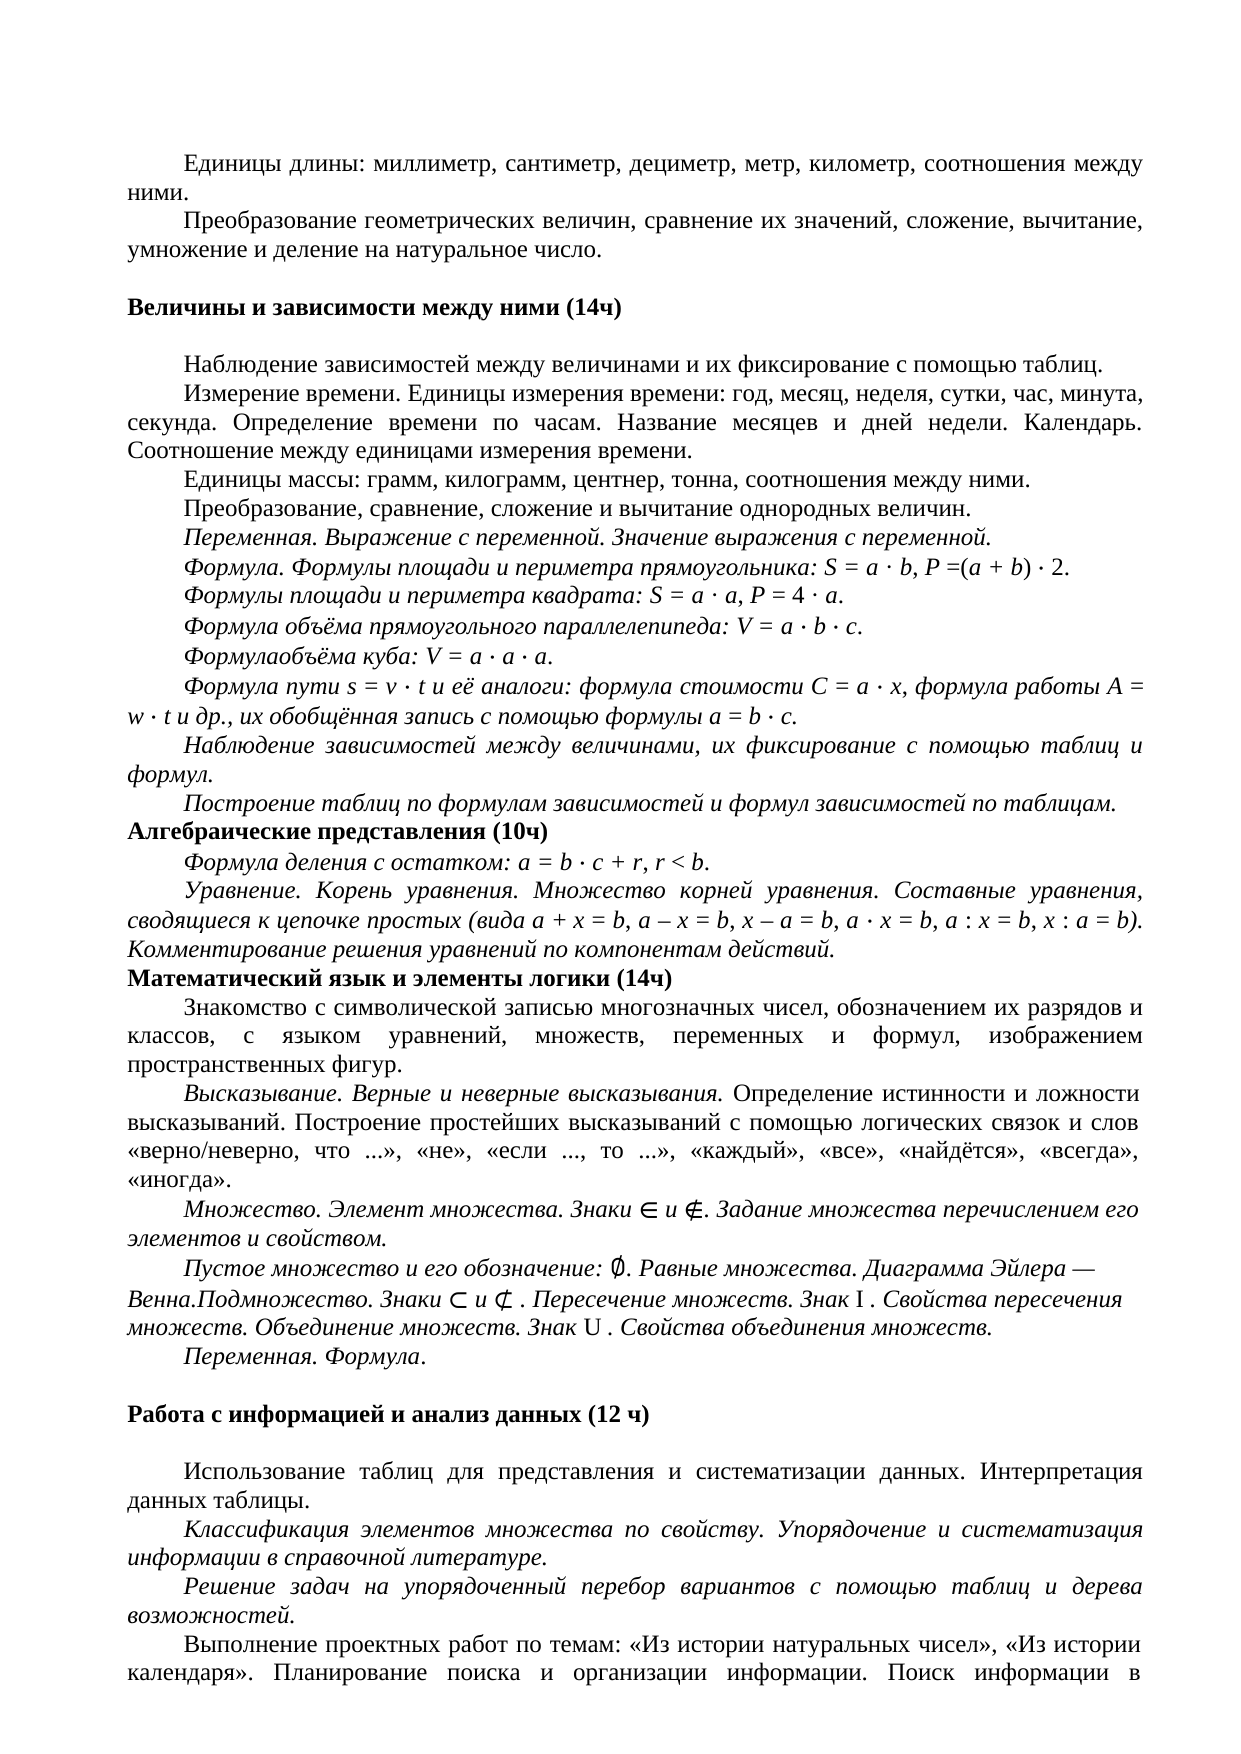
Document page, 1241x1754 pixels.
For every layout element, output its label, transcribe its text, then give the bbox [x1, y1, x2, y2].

text Формула пути s = v ⋅ t и её аналоги: формула стоимости С = а ⋅ х, формула работы А = w ⋅ t и др., их обобщённая запись с помощью формулы a = b ⋅ c. [127, 670, 1144, 730]
text Величины и зависимости между ними (14ч) [127, 292, 1144, 320]
text Уравнение. Корень уравнения. Множество корней уравнения. Составные уравнения, сводящиеся к цепочке простых (вида а + х = b, а – х = b, x – a = b, а ⋅ х = b, а : х = b, x : a = b). Комментирование решения уравнений по компонентам действий. [127, 875, 1144, 963]
text Классификация элементов множества по свойству. Упорядочение и систематизация информации в справочной литературе. [127, 1514, 1144, 1571]
text Переменная. Формула. [183, 1341, 1144, 1370]
text Преобразование, сравнение, сложение и вычитание однородных величин. [183, 493, 1144, 522]
text Переменная. Выражение с переменной. Значение выражения с переменной. [183, 522, 1144, 550]
text Единицы массы: грамм, килограмм, центнер, тонна, соотношения между ними. [127, 464, 1144, 493]
text Формулаобъёма куба: V = a ⋅ а ⋅ а. [183, 639, 1144, 670]
text Использование таблиц для представления и систематизации данных. Интерпретация данных таблицы. [127, 1456, 1144, 1514]
text Формула объёма прямоугольного параллелепипеда: V = a ⋅ b ⋅ c. [183, 609, 1144, 639]
text Пустое множество и его обозначение: ∅. Равные множества. Диаграмма Эйлера — Венна.Подмножество. Знаки ⊂ и ⊄ . Пересечение множеств. Знак I . Свойства пересечения множеств. Объединение множеств. Знак U . Свойства объединения множеств. [127, 1252, 1144, 1341]
text Формула деления с остатком: a = b ⋅ c + r, r < b. [183, 845, 1144, 875]
text Построение таблиц по формулам зависимостей и формул зависимостей по таблицам. [127, 788, 1144, 816]
text Знакомство с символической записью многозначных чисел, обозначением их разрядов и классов, с языком уравнений, множеств, переменных и формул, изображением пространственных фигур. [127, 992, 1144, 1078]
text Наблюдение зависимостей между величинами и их фиксирование с помощью таблиц. [127, 349, 1144, 378]
text Преобразование геометрических величин, сравнение их значений, сложение, вычитание, умножение и деление на натуральное число. [127, 205, 1144, 263]
text Математический язык и элементы логики (14ч) [127, 963, 1144, 992]
text Алгебраические представления (10ч) [127, 816, 1144, 845]
text Измерение времени. Единицы измерения времени: год, месяц, неделя, сутки, час, минута, секунда. Определение времени по часам. Название месяцев и дней недели. Календарь. Соотношение между единицами измерения времени. [127, 378, 1144, 464]
text Высказывание. Верные и неверные высказывания. Определение истинности и ложности высказываний. Построение простейших высказываний с помощью логических связок и слов «верно/неверно, что ...», «не», «если ..., то ...», «каждый», «все», «найдётся», «всегда», «иногда». [127, 1078, 1140, 1193]
text Единицы длины: миллиметр, сантиметр, дециметр, метр, километр, соотношения между ними. [127, 148, 1144, 205]
text Формула. Формулы площади и периметра прямоугольника: S = a · b, P =(a + b) ⋅ 2. Формулы площади и периметра квадрата: S = a · а, P = 4 · a. [183, 550, 1144, 609]
text Работа с информацией и анализ данных (12 ч) [127, 1399, 1144, 1427]
text Наблюдение зависимостей между величинами, их фиксирование с помощью таблиц и формул. [127, 730, 1144, 788]
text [127, 1629, 1142, 1686]
text Решение задач на упорядоченный перебор вариантов с помощью таблиц и дерева возможностей. [127, 1571, 1144, 1629]
text Множество. Элемент множества. Знаки ∈ и ∉. Задание множества перечислением его элементов и свойством. [127, 1193, 1144, 1252]
